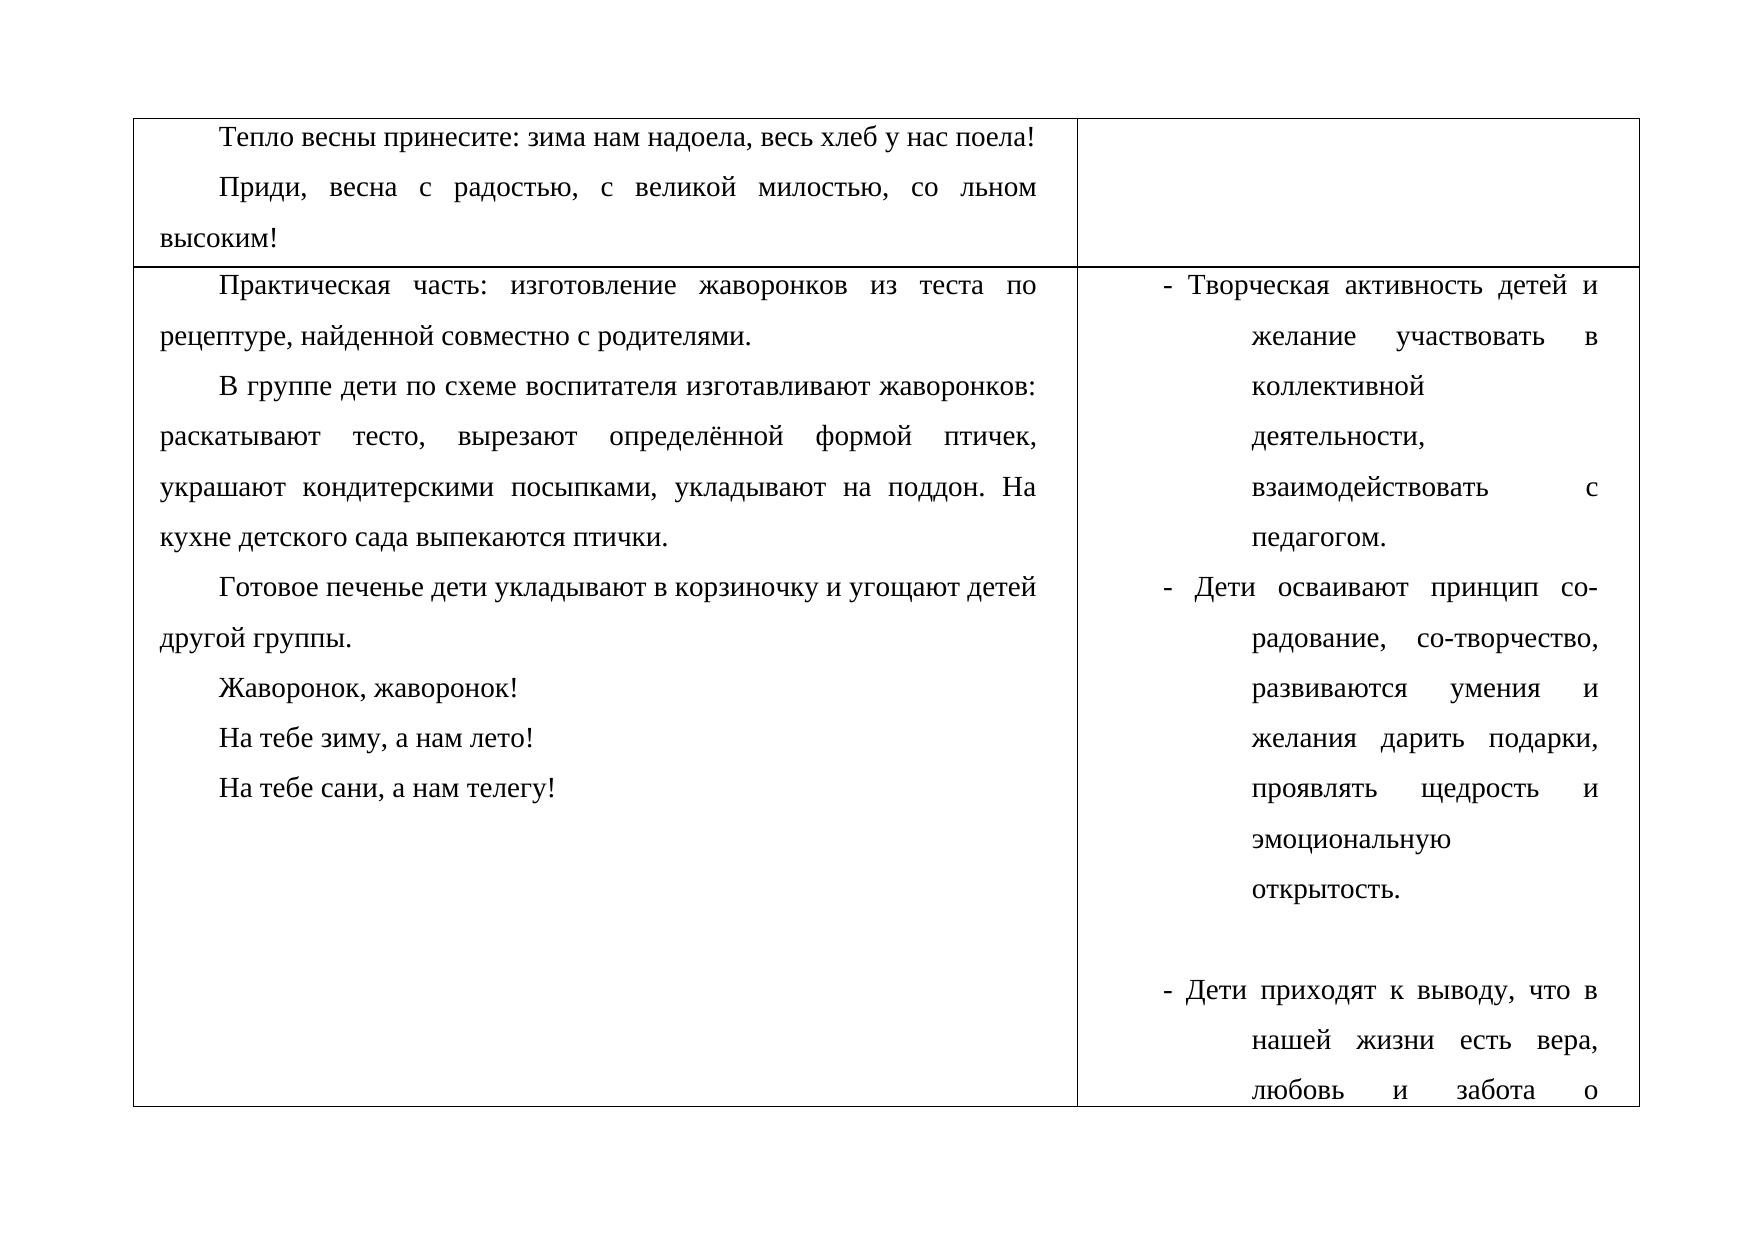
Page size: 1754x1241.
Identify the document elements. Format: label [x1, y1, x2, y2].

table_cell [134, 119, 1077, 266]
table_cell [1078, 119, 1639, 266]
table_cell [134, 268, 1077, 1106]
table_cell [1078, 268, 1639, 1106]
